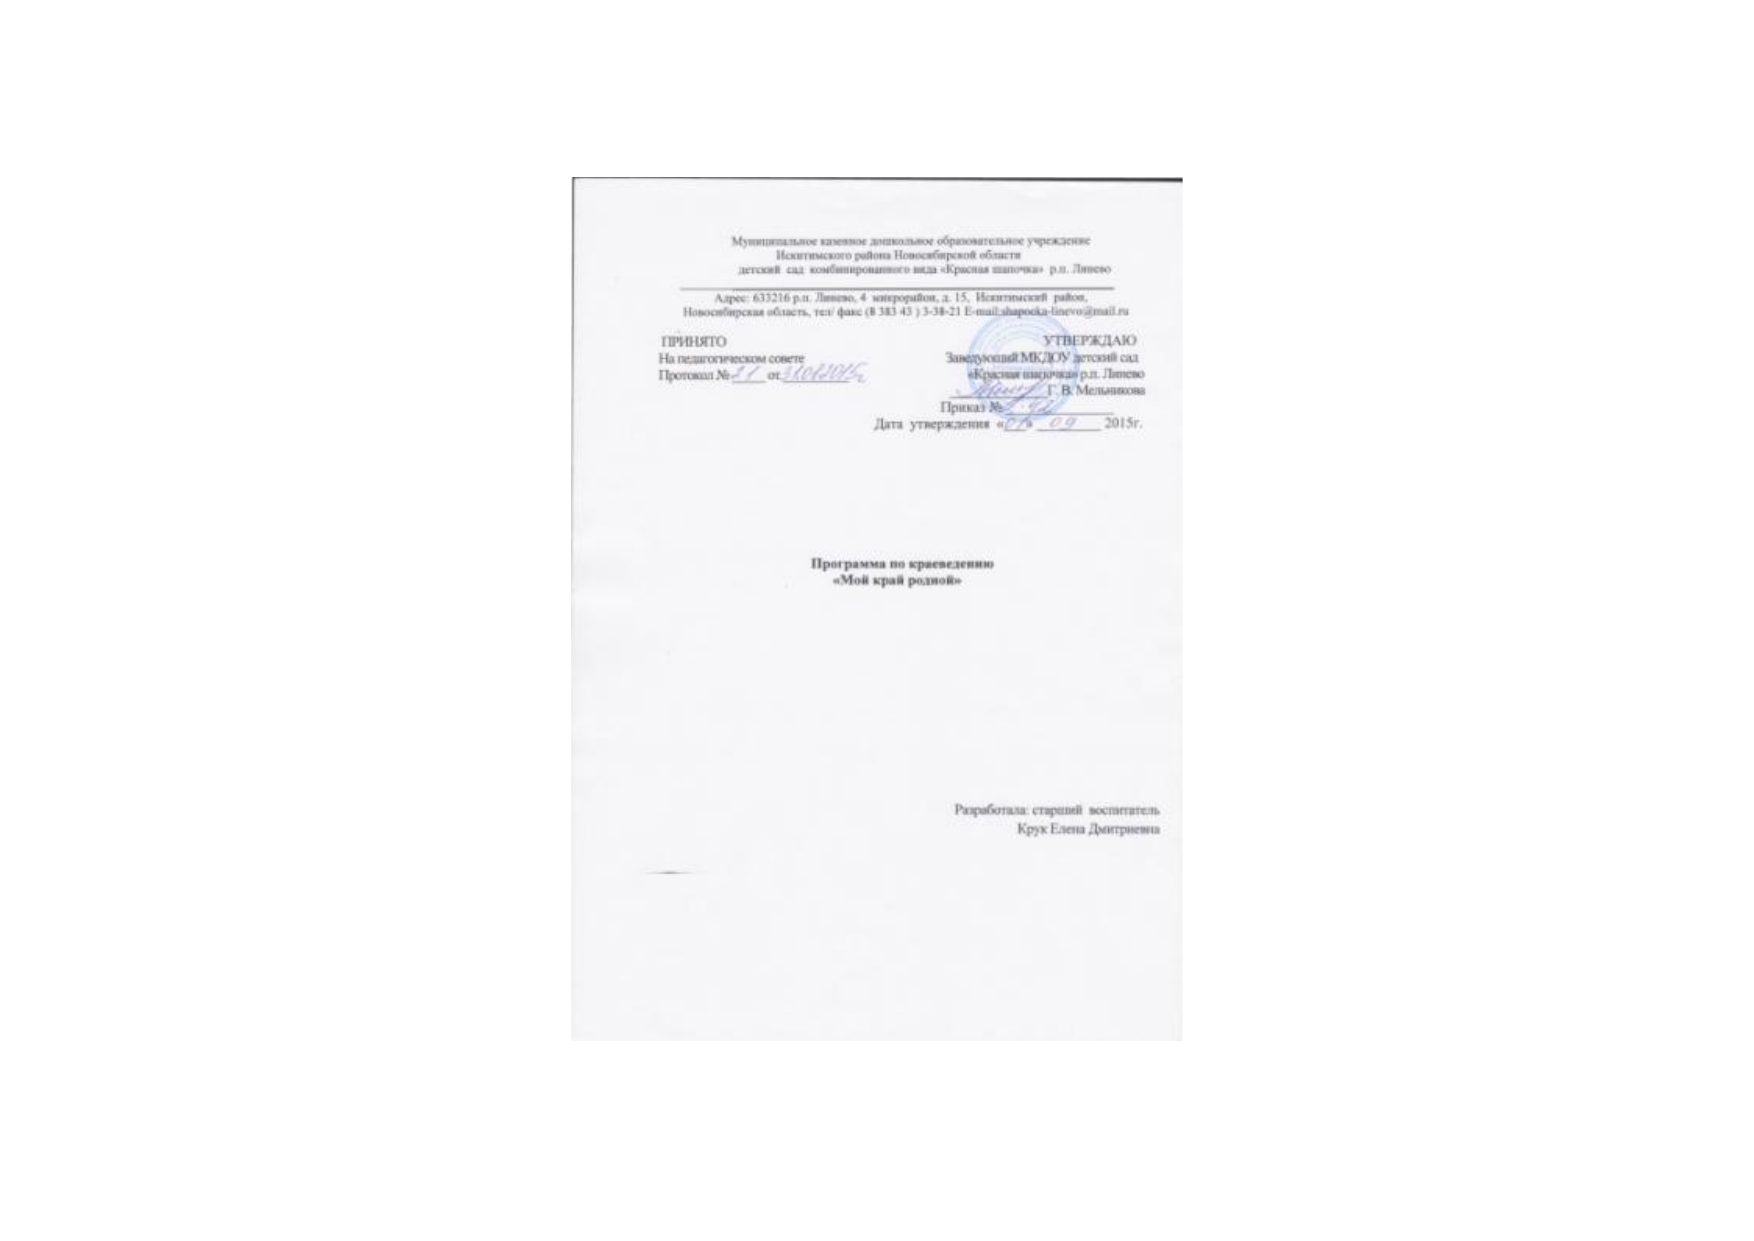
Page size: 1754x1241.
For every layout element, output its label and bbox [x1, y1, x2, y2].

picture [571, 177, 1183, 1041]
